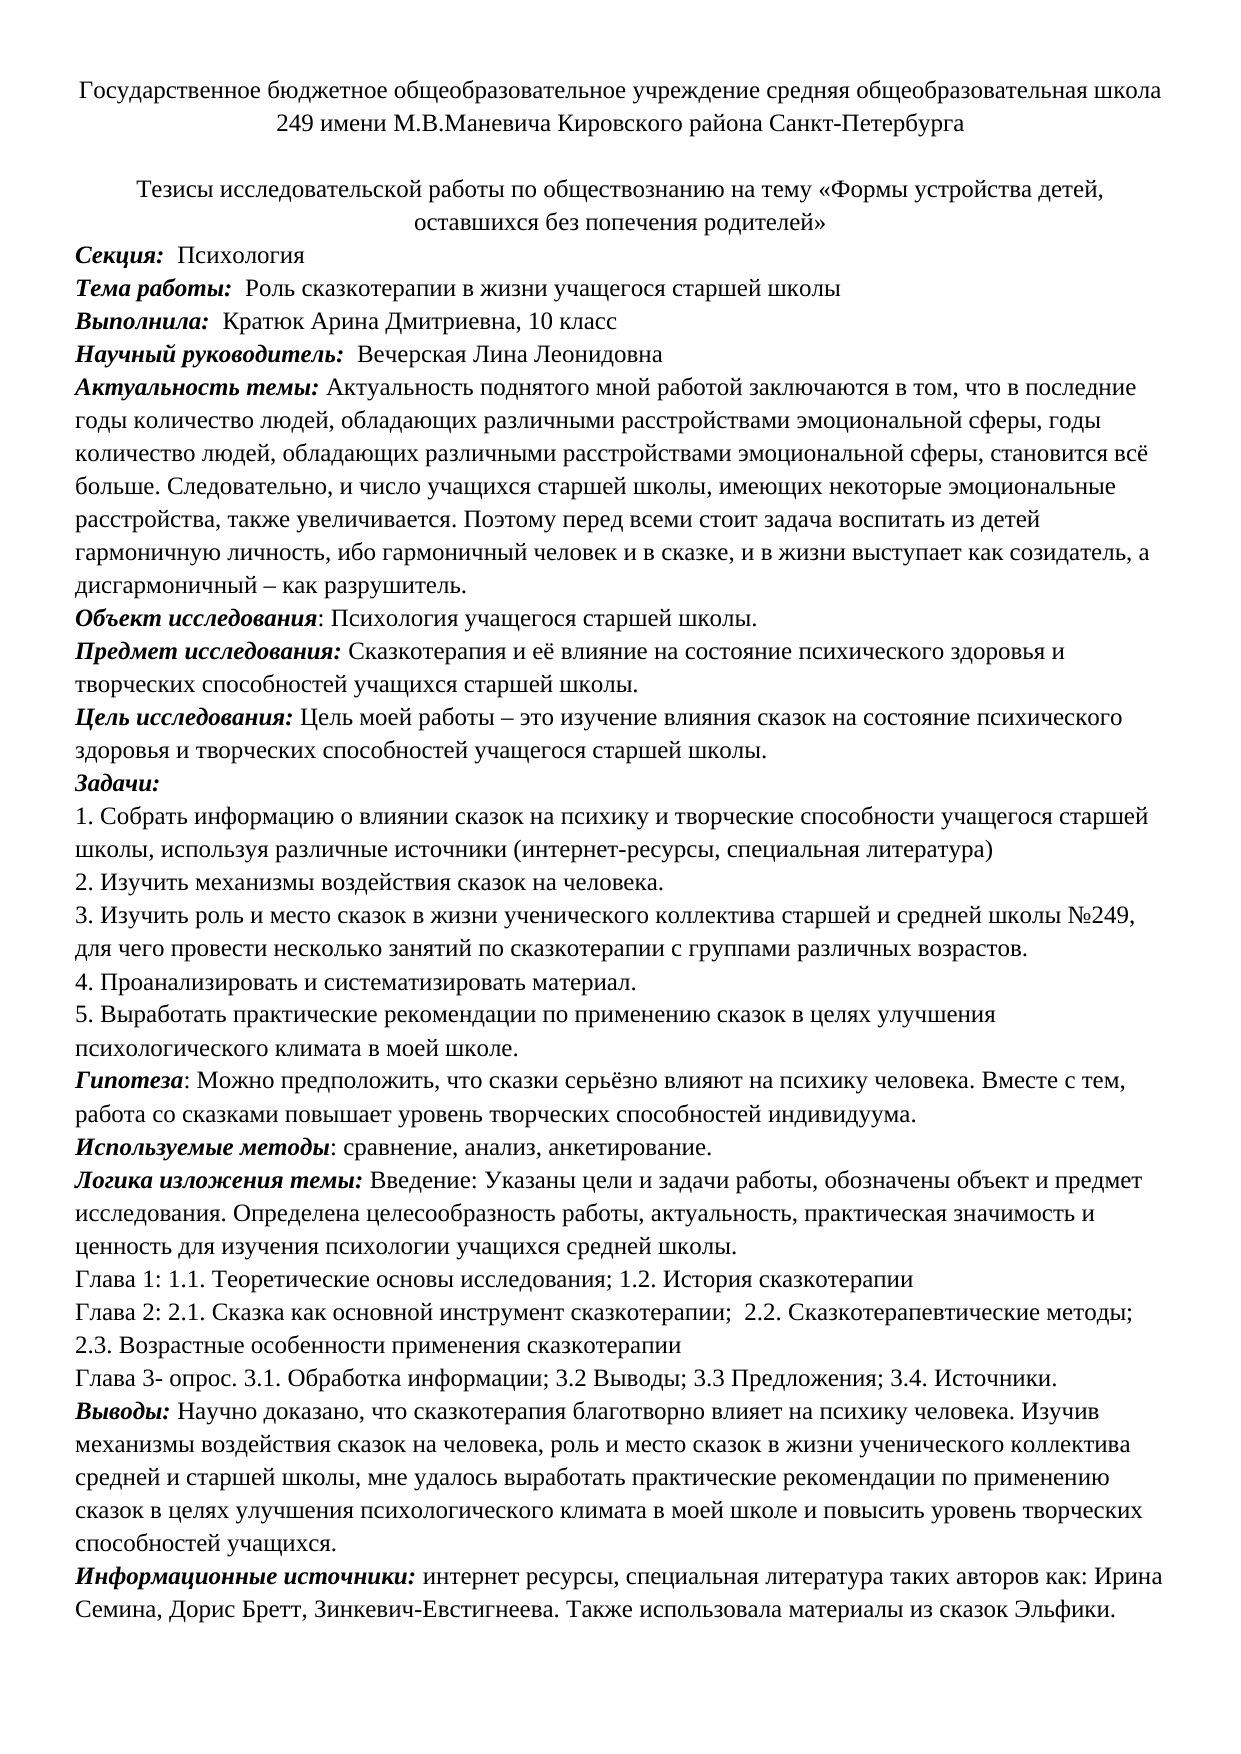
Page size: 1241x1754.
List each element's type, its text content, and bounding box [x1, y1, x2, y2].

text Предмет исследования: Сказкотерапия и её влияние на состояние психического здоровья и творческих способностей учащихся старшей школы. [75, 636, 1165, 698]
text Глава 2: 2.1. Сказка как основной инструмент сказкотерапии; 2.2. Сказкотерапевтические методы; 2.3. Возрастные особенности применения сказкотерапии [75, 1297, 1165, 1358]
text Глава 3- опрос. 3.1. Обработка информации; 3.2 Выводы; 3.3 Предложения; 3.4. Источники. [75, 1363, 1165, 1392]
text 1. Собрать информацию о влиянии сказок на психику и творческие способности учащегося старшей школы, используя различные источники (интернет-ресурсы, специальная литература) [75, 801, 1165, 863]
text Выполнила: Кратюк Арина Дмитриевна, 10 класс [75, 306, 1165, 335]
text Логика изложения темы: Введение: Указаны цели и задачи работы, обозначены объект и предмет исследования. Определена целесообразность работы, актуальность, практическая значимость и ценность для изучения психологии учащихся средней школы. [75, 1165, 1165, 1259]
text 4. Проанализировать и систематизировать материал. [75, 967, 1165, 995]
text Информационные источники: интернет ресурсы, специальная литература таких авторов как: Ирина Семина, Дорис Бретт, Зинкевич-Евстигнеева. Также использовала материалы из сказок Эльфики. [75, 1561, 1165, 1623]
text Глава 1: 1.1. Теоретические основы исследования; 1.2. История сказкотерапии [75, 1264, 1165, 1292]
text Объект исследования: Психология учащегося старшей школы. [75, 603, 1165, 632]
text Задачи: [75, 768, 1165, 797]
text 2. Изучить механизмы воздействия сказок на человека. [75, 867, 1165, 896]
text Научный руководитель: Вечерская Лина Леонидовна [75, 339, 1165, 368]
text Используемые методы: сравнение, анализ, анкетирование. [75, 1132, 1165, 1160]
text Цель исследования: Цель моей работы – это изучение влияния сказок на состояние психического здоровья и творческих способностей учащегося старшей школы. [75, 702, 1165, 764]
text 5. Выработать практические рекомендации по применению сказок в целях улучшения психологического климата в моей школе. [75, 999, 1165, 1061]
text Актуальность темы: Актуальность поднятого мной работой заключаются в том, что в последние годы количество людей, обладающих различными расстройствами эмоциональной сферы, годы количество людей, обладающих различными расстройствами эмоциональной сферы, становится всё больше. Следовательно, и число учащихся старшей школы, имеющих некоторые эмоциональные расстройства, также увеличивается. Поэтому перед всеми стоит задача воспитать из детей гармоничную личность, ибо гармоничный человек и в сказке, и в жизни выступает как созидатель, а дисгармоничный – как разрушитель. [75, 372, 1165, 599]
text Тема работы: Роль сказкотерапии в жизни учащегося старшей школы [75, 273, 1165, 302]
text Государственное бюджетное общеобразовательное учреждение средняя общеобразовательная школа 249 имени М.В.Маневича Кировского района Санкт-Петербурга [75, 75, 1165, 137]
text Выводы: Научно доказано, что сказкотерапия благотворно влияет на психику человека. Изучив механизмы воздействия сказок на человека, роль и место сказок в жизни ученического коллектива средней и старшей школы, мне удалось выработать практические рекомендации по применению сказок в целях улучшения психологического климата в моей школе и повысить уровень творческих способностей учащихся. [75, 1396, 1165, 1557]
text Тезисы исследовательской работы по обществознанию на тему «Формы устройства детей, оставшихся без попечения родителей» [75, 174, 1165, 236]
text Секция: Психология [75, 240, 1165, 269]
text Гипотеза: Можно предположить, что сказки серьёзно влияют на психику человека. Вместе с тем, работа со сказками повышает уровень творческих способностей индивидуума. [75, 1066, 1165, 1127]
text 3. Изучить роль и место сказок в жизни ученического коллектива старшей и средней школы №249, для чего провести несколько занятий по сказкотерапии с группами различных возрастов. [75, 901, 1165, 962]
